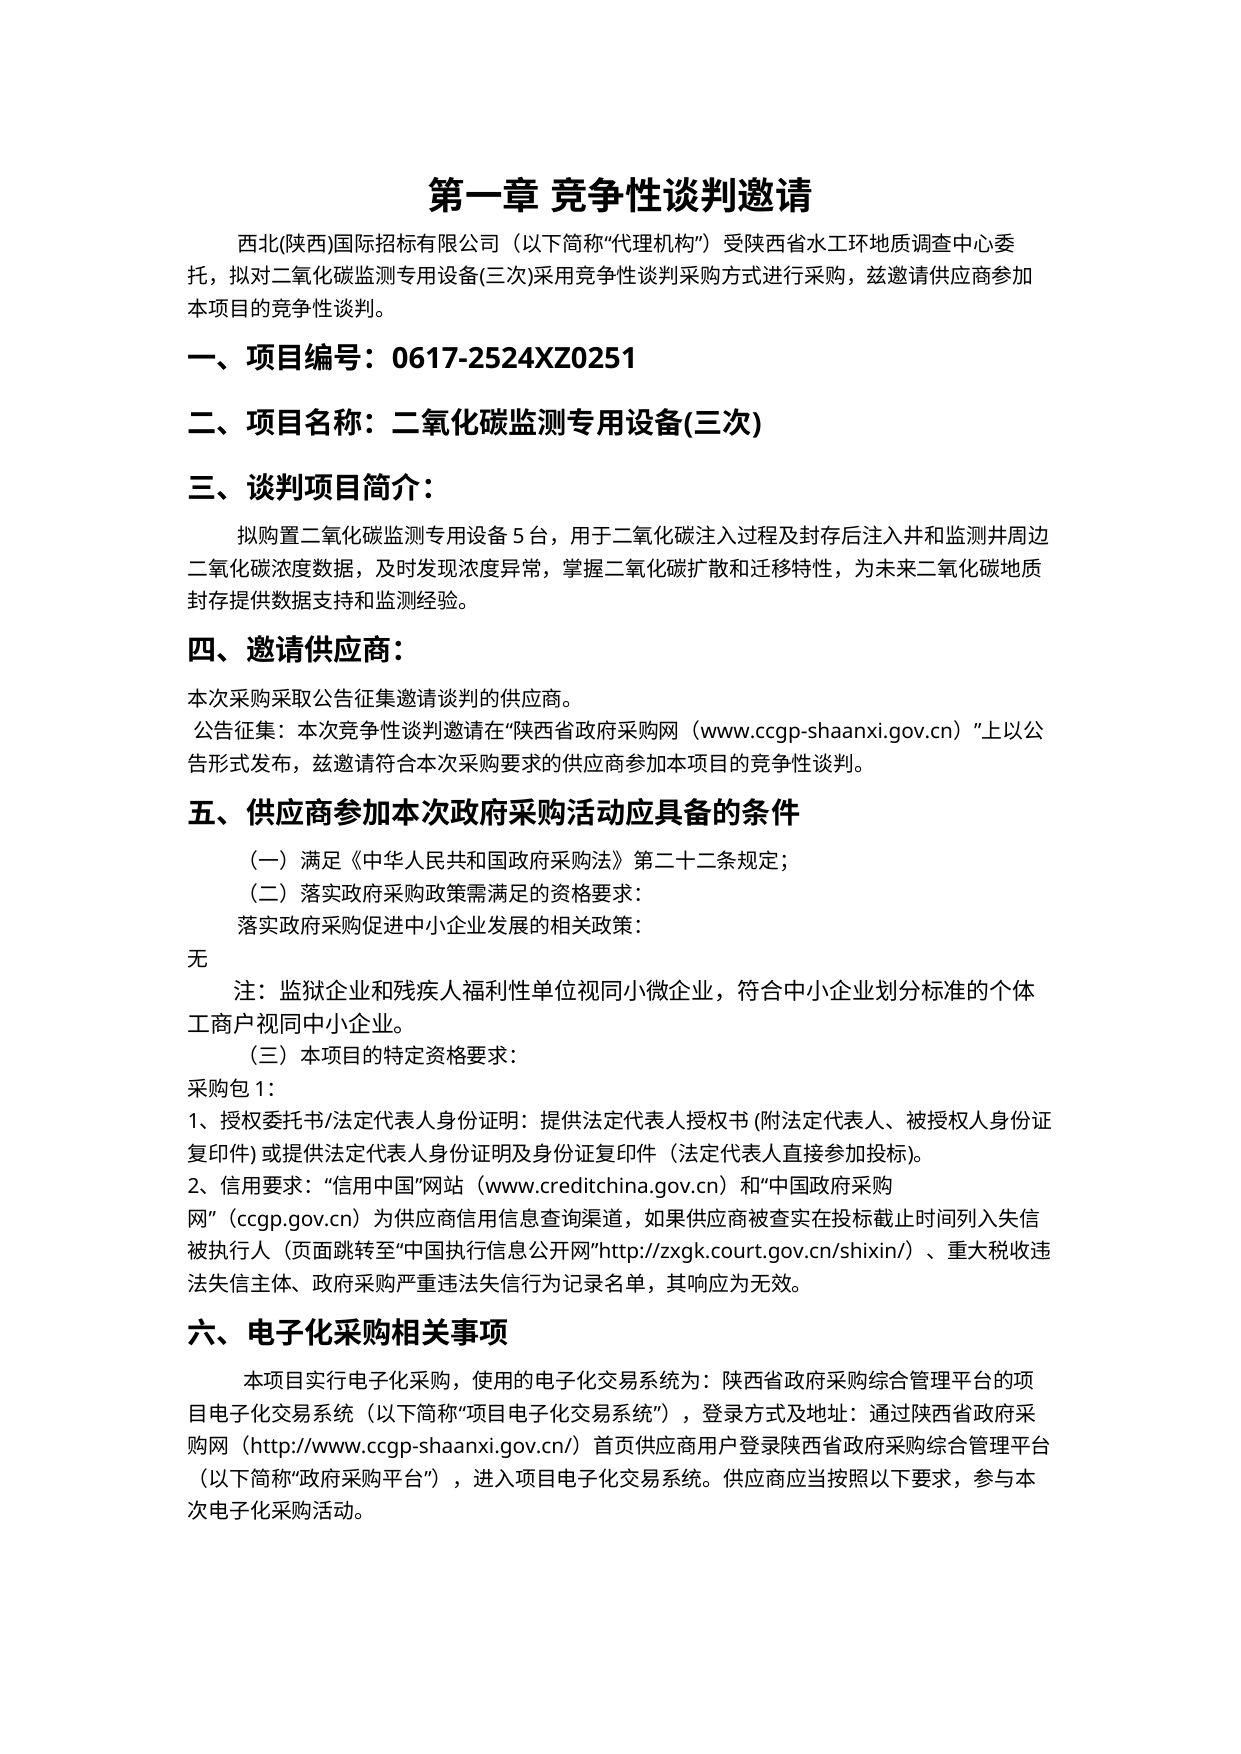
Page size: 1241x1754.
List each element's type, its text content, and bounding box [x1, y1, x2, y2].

text （一）满足《中华人民共和国政府采购法》第二十二条规定； [187, 844, 1053, 877]
text （二）落实政府采购政策需满足的资格要求： [187, 877, 1053, 909]
text 二、项目名称：二氧化碳监测专用设备(三次) [187, 389, 1053, 454]
text 拟购置二氧化碳监测专用设备5台，用于二氧化碳注入过程及封存后注入井和监测井周边二氧化碳浓度数据，及时发现浓度异常，掌握二氧化碳扩散和迁移特性，为未来二氧化碳地质封存提供数据支持和监测经验。 [187, 519, 1053, 617]
text 注：监狱企业和残疾人福利性单位视同小微企业，符合中小企业划分标准的个体工商户视同中小企业。 [187, 974, 1053, 1039]
text 第一章 竞争性谈判邀请 [187, 162, 1053, 227]
text 公告征集：本次竞争性谈判邀请在“陕西省政府采购网（www.ccgp-shaanxi.gov.cn）”上以公告形式发布，兹邀请符合本次采购要求的供应商参加本项目的竞争性谈判。 [187, 714, 1053, 779]
text 1、授权委托书/法定代表人身份证明：提供法定代表人授权书 (附法定代表人、被授权人身份证复印件) 或提供法定代表人身份证明及身份证复印件（法定代表人直接参加投标)。 [187, 1104, 1053, 1169]
text 四、邀请供应商： [187, 617, 1053, 682]
text 三、谈判项目简介： [187, 454, 1053, 519]
text 采购包1： [187, 1072, 1053, 1104]
text 五、供应商参加本次政府采购活动应具备的条件 [187, 779, 1053, 844]
text 本次采购采取公告征集邀请谈判的供应商。 [187, 682, 1053, 714]
text （三）本项目的特定资格要求： [187, 1039, 1053, 1072]
text 无 [187, 942, 1053, 974]
text 落实政府采购促进中小企业发展的相关政策： [187, 909, 1053, 942]
text 本项目实行电子化采购，使用的电子化交易系统为：陕西省政府采购综合管理平台的项目电子化交易系统（以下简称“项目电子化交易系统”），登录方式及地址：通过陕西省政府采购网（http://www.ccgp-shaanxi.gov.cn/）首页供应商用户登录陕西省政府采购综合管理平台（以下简称“政府采购平台”），进入项目电子化交易系统。供应商应当按照以下要求，参与本次电子化采购活动。 [187, 1364, 1053, 1527]
text 2、信用要求：“信用中国”网站（www.creditchina.gov.cn）和“中国政府采购网”（ccgp.gov.cn）为供应商信用信息查询渠道，如果供应商被查实在投标截止时间列入失信被执行人（页面跳转至“中国执行信息公开网”http://zxgk.court.gov.cn/shixin/）、重大税收违法失信主体、政府采购严重违法失信行为记录名单，其响应为无效。 [187, 1169, 1053, 1299]
text 西北(陕西)国际招标有限公司（以下简称“代理机构”）受陕西省水工环地质调查中心委托，拟对二氧化碳监测专用设备(三次)采用竞争性谈判采购方式进行采购，兹邀请供应商参加本项目的竞争性谈判。 [187, 227, 1053, 324]
text 一、项目编号：0617-2524XZ0251 [187, 324, 1053, 389]
text 六、电子化采购相关事项 [187, 1299, 1053, 1364]
